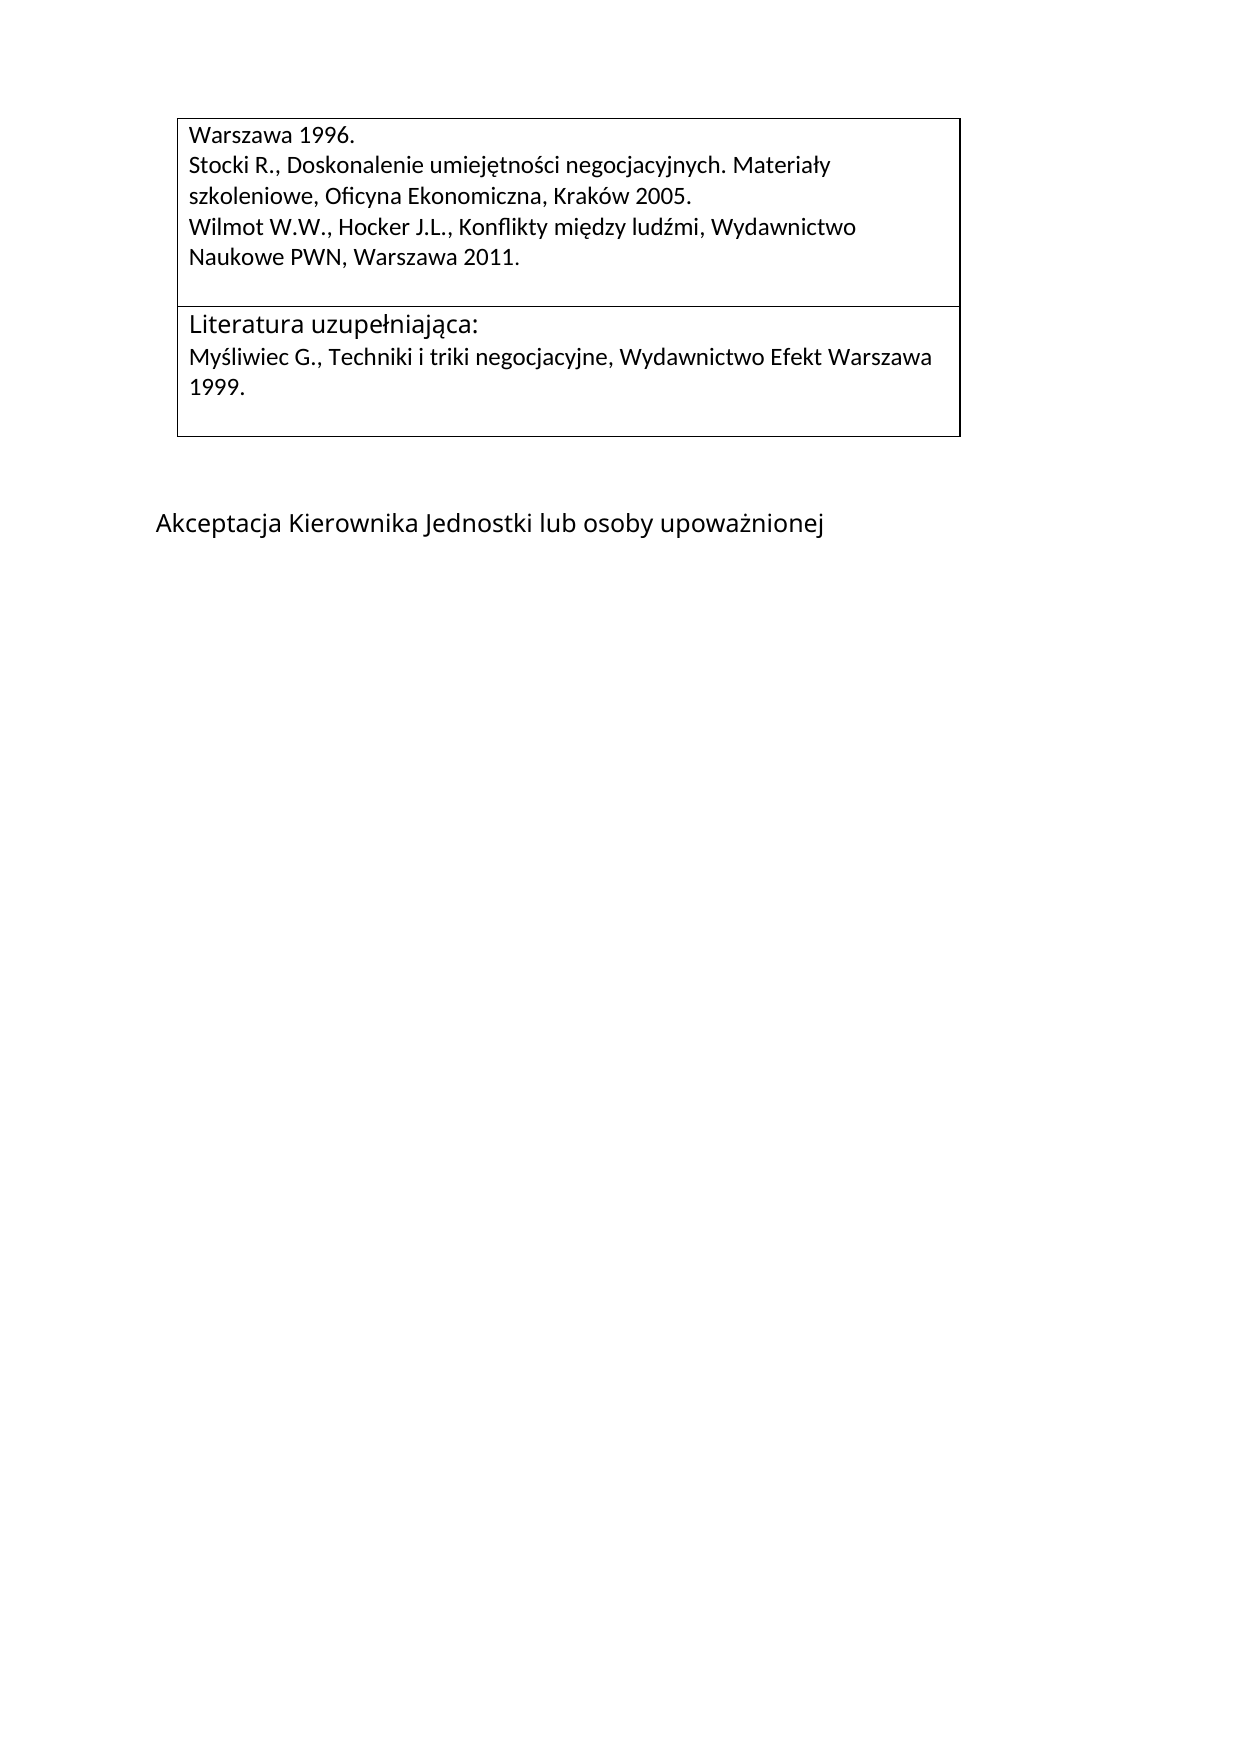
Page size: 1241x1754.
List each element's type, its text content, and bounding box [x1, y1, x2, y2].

text Akceptacja Kierownika Jednostki lub osoby upoważnionej [156, 505, 1122, 539]
table_cell Literatura uzupełniająca: Myśliwiec G., Techniki i triki negocjacyjne, Wydawnictwo Efekt Warszawa 1999. [178, 307, 959, 436]
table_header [178, 119, 959, 306]
